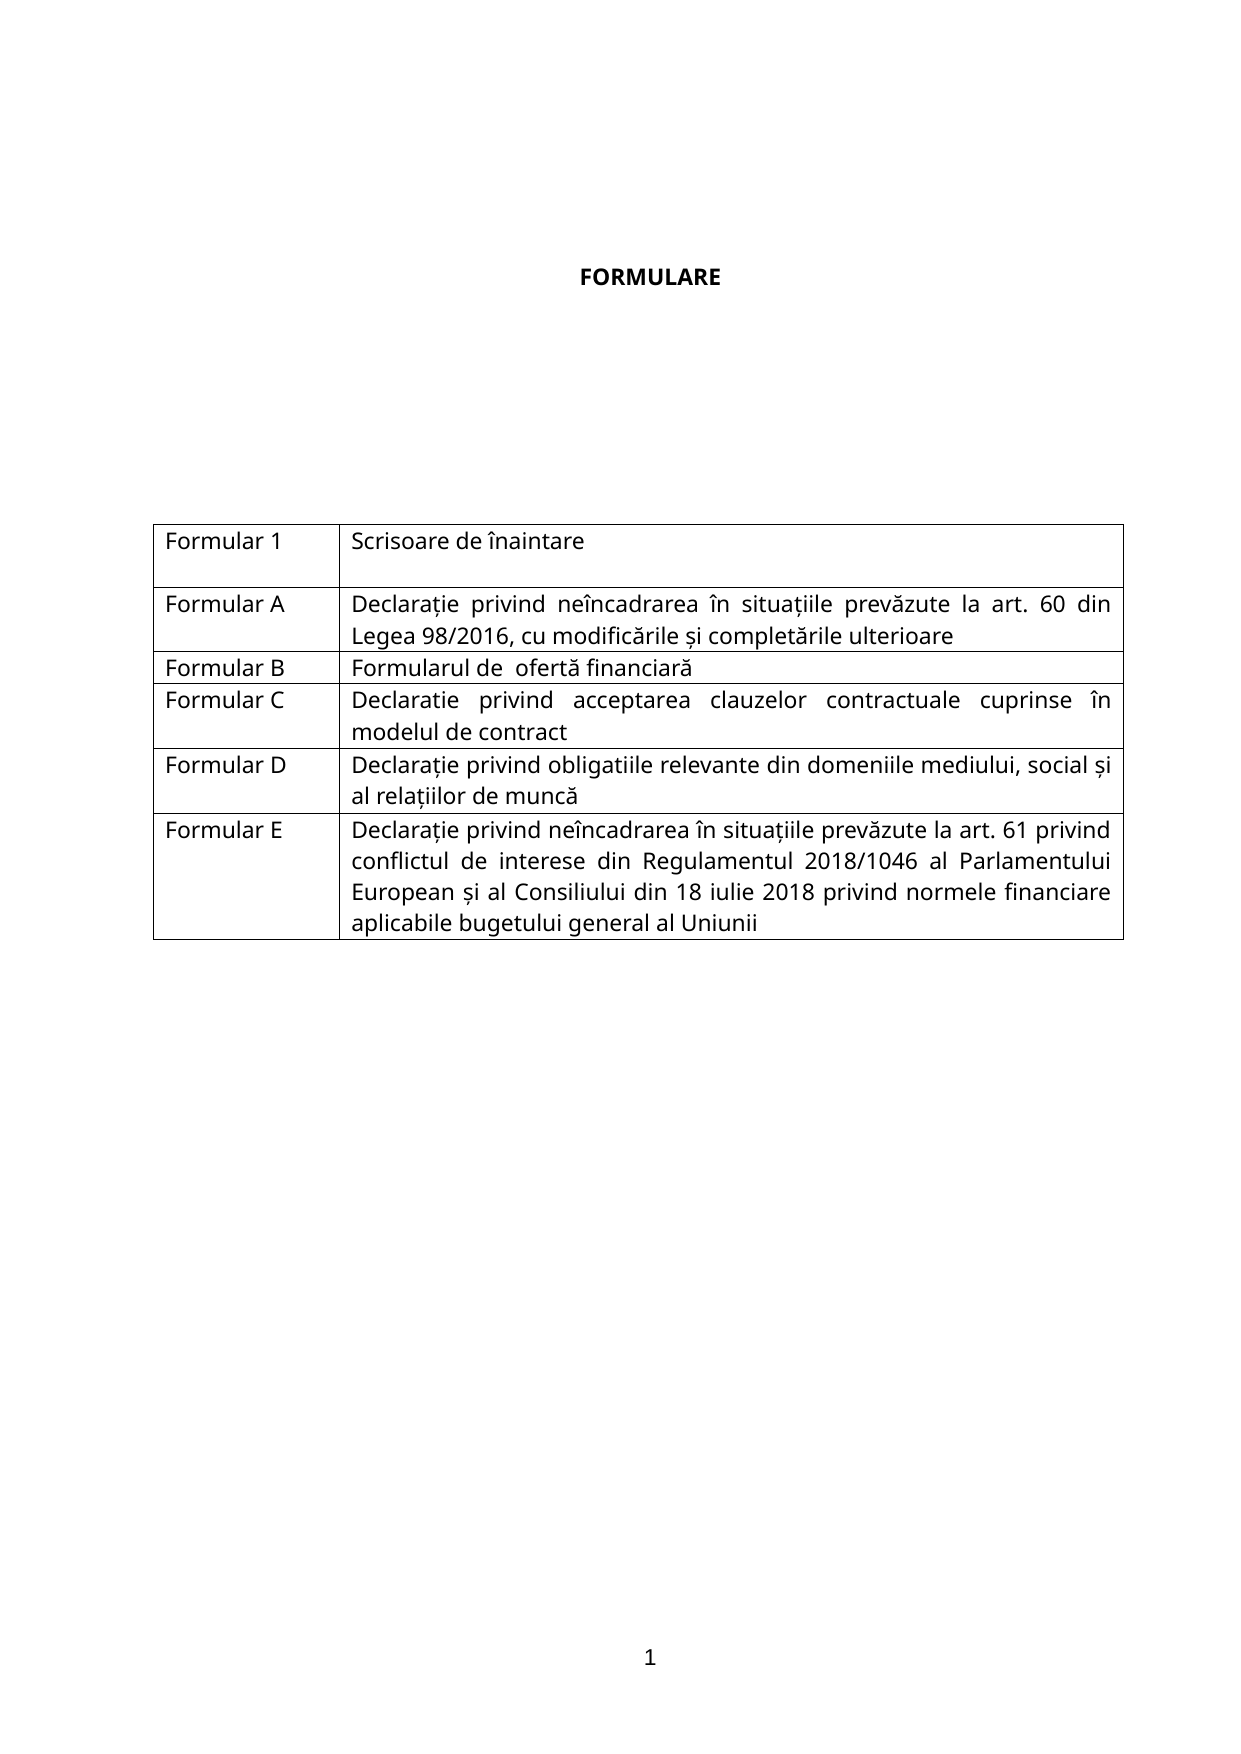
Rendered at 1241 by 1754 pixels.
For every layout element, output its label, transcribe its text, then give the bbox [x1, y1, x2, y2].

table_cell Formular E [154, 814, 339, 938]
table_cell Formular B [154, 652, 339, 683]
table_cell Formular D [154, 749, 339, 812]
table_cell Formular C [154, 684, 339, 748]
table_header Scrisoare de înaintare [340, 525, 1123, 587]
table_cell Formular A [154, 588, 339, 651]
subtitle FORMULARE [165, 261, 1135, 292]
table_cell Declaratie privind acceptarea clauzelor contractuale cuprinse în modelul de contract [340, 684, 1123, 748]
table_cell Declarație privind neîncadrarea în situaţiile prevăzute la art. 60 din Legea 98/2016, cu modificările și completările ulterioare [340, 588, 1123, 651]
table_cell Declaraţie privind obligatiile relevante din domeniile mediului, social și al relațiilor de muncă [340, 749, 1123, 812]
table_header Formular 1 [154, 525, 339, 587]
table_cell Formularul de ofertă financiară [340, 652, 1123, 683]
table_cell Declarație privind neîncadrarea în situațiile prevăzute la art. 61 privind conflictul de interese din Regulamentul 2018/1046 al Parlamentului European și al Consiliului din 18 iulie 2018 privind normele financiare aplicabile bugetului general al Uniunii [340, 814, 1123, 938]
